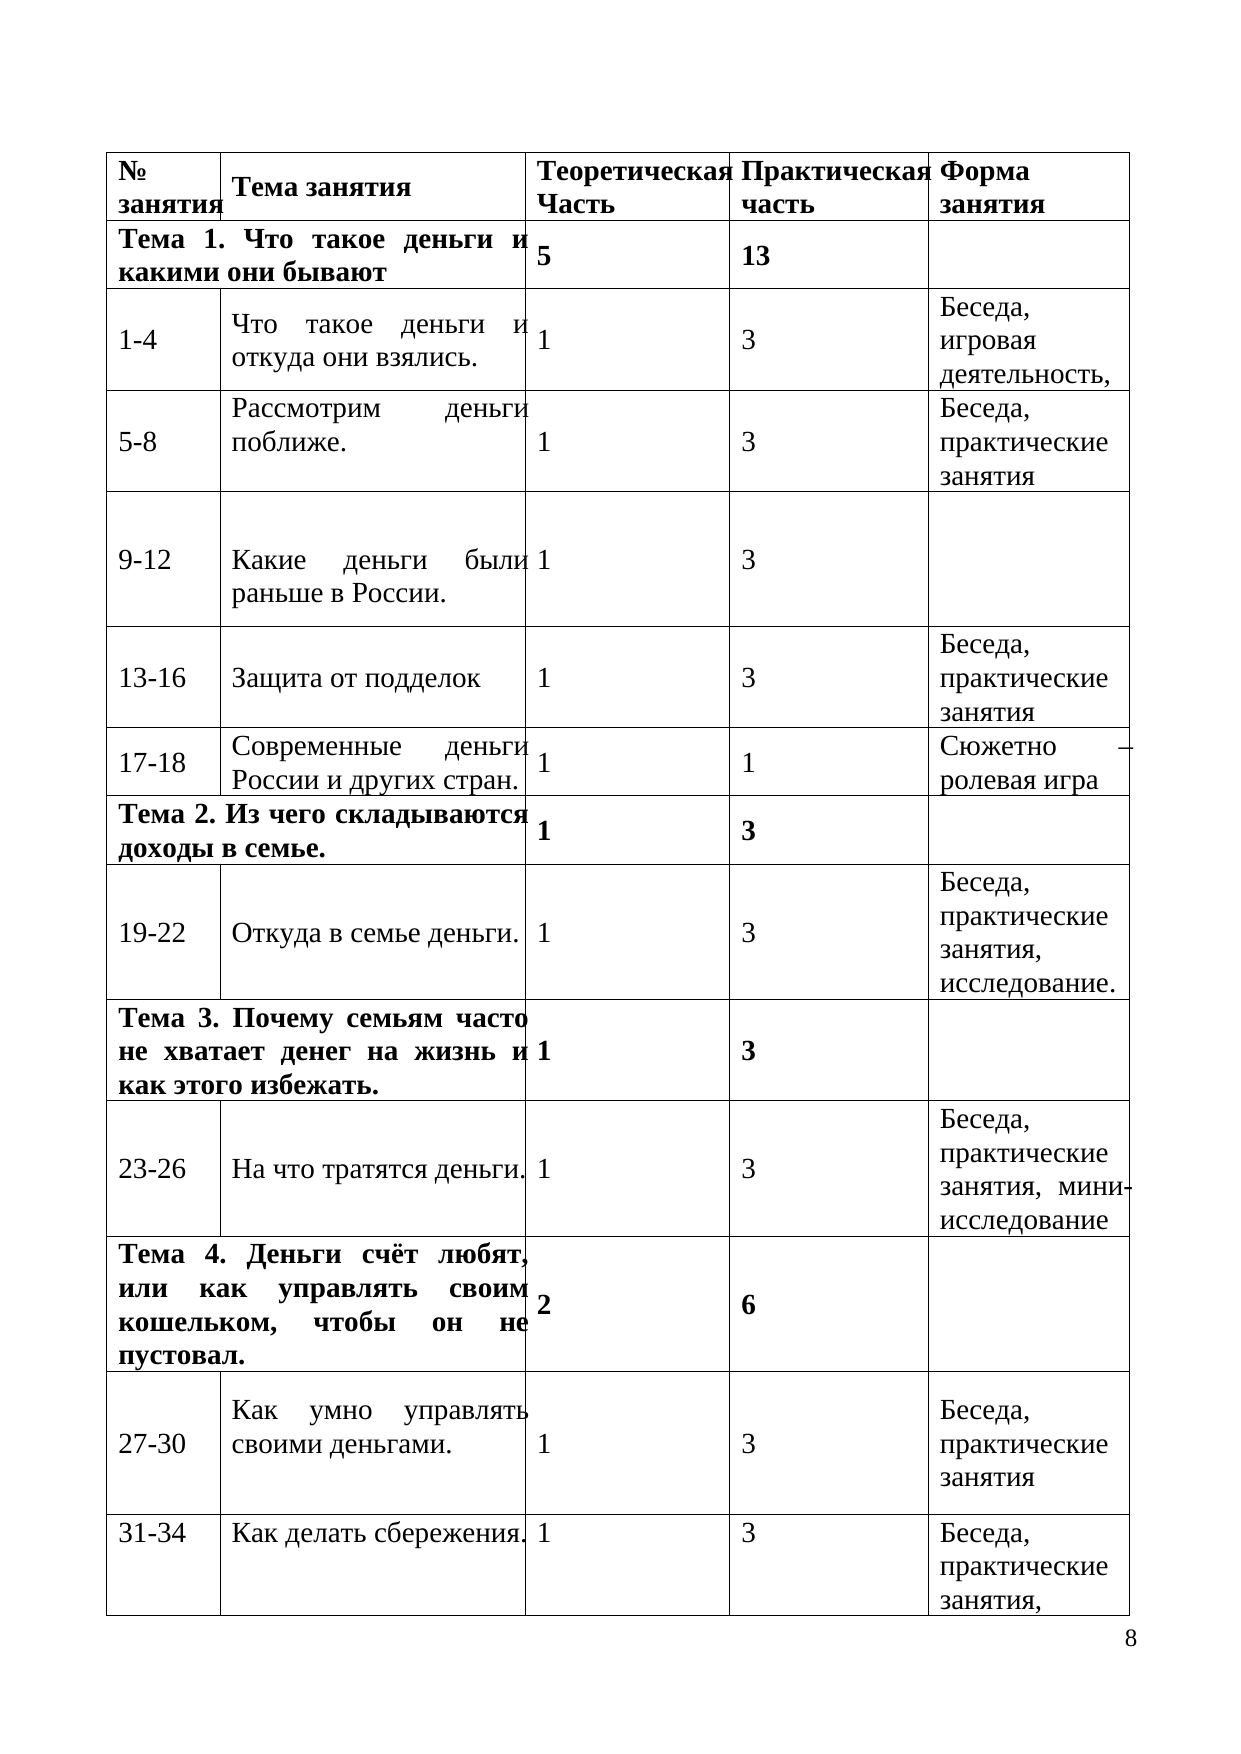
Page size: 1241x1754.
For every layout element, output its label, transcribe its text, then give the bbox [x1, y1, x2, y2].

table_cell На что тратятся деньги. [221, 1101, 525, 1236]
table_cell Откуда в семье деньги. [221, 865, 525, 999]
table_cell [929, 796, 1129, 863]
table_cell 1 [526, 1000, 729, 1100]
table_cell 1 [526, 865, 729, 999]
table_cell Беседа, практические занятия, исследование. [929, 865, 1129, 999]
table_header Форма занятия [929, 153, 1129, 220]
table_cell 1 [526, 728, 729, 795]
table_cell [929, 1515, 1129, 1615]
table_header Практическая часть [730, 153, 928, 220]
table_cell 31-34 [107, 1515, 220, 1615]
table_cell 3 [730, 1000, 928, 1100]
table_cell Как умно управлять своими деньгами. [221, 1372, 525, 1514]
table_cell 17-18 [107, 728, 220, 795]
table_cell 1 [526, 1515, 729, 1615]
table_cell 3 [730, 289, 928, 389]
table_cell 13 [730, 221, 928, 288]
table_cell Современные деньги России и других стран. [221, 728, 525, 795]
table_cell 3 [730, 1372, 928, 1514]
table_cell Беседа, практические занятия, мини-исследование [929, 1101, 1129, 1236]
table_cell Какие деньги были раньше в России. [221, 492, 525, 626]
table_cell Тема 4. Деньги счёт любят, или как управлять своим кошельком, чтобы он не пустовал. [107, 1237, 525, 1371]
table_cell Беседа, практические занятия [929, 627, 1129, 727]
table_header Теоретическая Часть [526, 153, 729, 220]
table_cell 27-30 [107, 1372, 220, 1514]
table_cell 3 [730, 796, 928, 863]
table_cell [929, 1000, 1129, 1100]
table_cell Защита от подделок [221, 627, 525, 727]
table_cell 1 [526, 1101, 729, 1236]
table_cell 1 [526, 492, 729, 626]
table_cell Тема 2. Из чего складываются доходы в семье. [107, 796, 525, 863]
table_cell Рассмотрим деньги поближе. [221, 391, 525, 491]
table_cell 1 [730, 728, 928, 795]
table_cell Что такое деньги и откуда они взялись. [221, 289, 525, 389]
table_cell [929, 221, 1129, 288]
table_cell 1 [526, 1372, 729, 1514]
table_cell 19-22 [107, 865, 220, 999]
table_cell Тема 3. Почему семьям часто не хватает денег на жизнь и как этого избежать. [107, 1000, 525, 1100]
table_cell 6 [730, 1237, 928, 1371]
table_cell 1-4 [107, 289, 220, 389]
table_cell Беседа, практические занятия [929, 1372, 1129, 1514]
table_cell 9-12 [107, 492, 220, 626]
table_cell 5 [526, 221, 729, 288]
table_cell Тема 1. Что такое деньги и какими они бывают [107, 221, 525, 288]
table_cell 23-26 [107, 1101, 220, 1236]
table_cell 3 [730, 391, 928, 491]
table_cell 3 [730, 865, 928, 999]
table_cell 3 [730, 492, 928, 626]
table_cell 13-16 [107, 627, 220, 727]
table_cell 2 [526, 1237, 729, 1371]
table_cell Сюжетно – ролевая игра [929, 728, 1129, 795]
table_cell Беседа, игровая деятельность, [929, 289, 1129, 389]
table_cell 3 [730, 627, 928, 727]
table_cell 1 [526, 627, 729, 727]
table_cell 3 [730, 1101, 928, 1236]
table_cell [221, 1515, 525, 1615]
table_cell [929, 1237, 1129, 1371]
table_cell Беседа, практические занятия [929, 391, 1129, 491]
table_cell 3 [730, 1515, 928, 1615]
table_cell [929, 492, 1129, 626]
table_cell 1 [526, 289, 729, 389]
table_header Тема занятия [221, 153, 525, 220]
table_header № занятия [107, 153, 220, 220]
table_cell 5-8 [107, 391, 220, 491]
table_cell 1 [526, 391, 729, 491]
table_cell 1 [526, 796, 729, 863]
